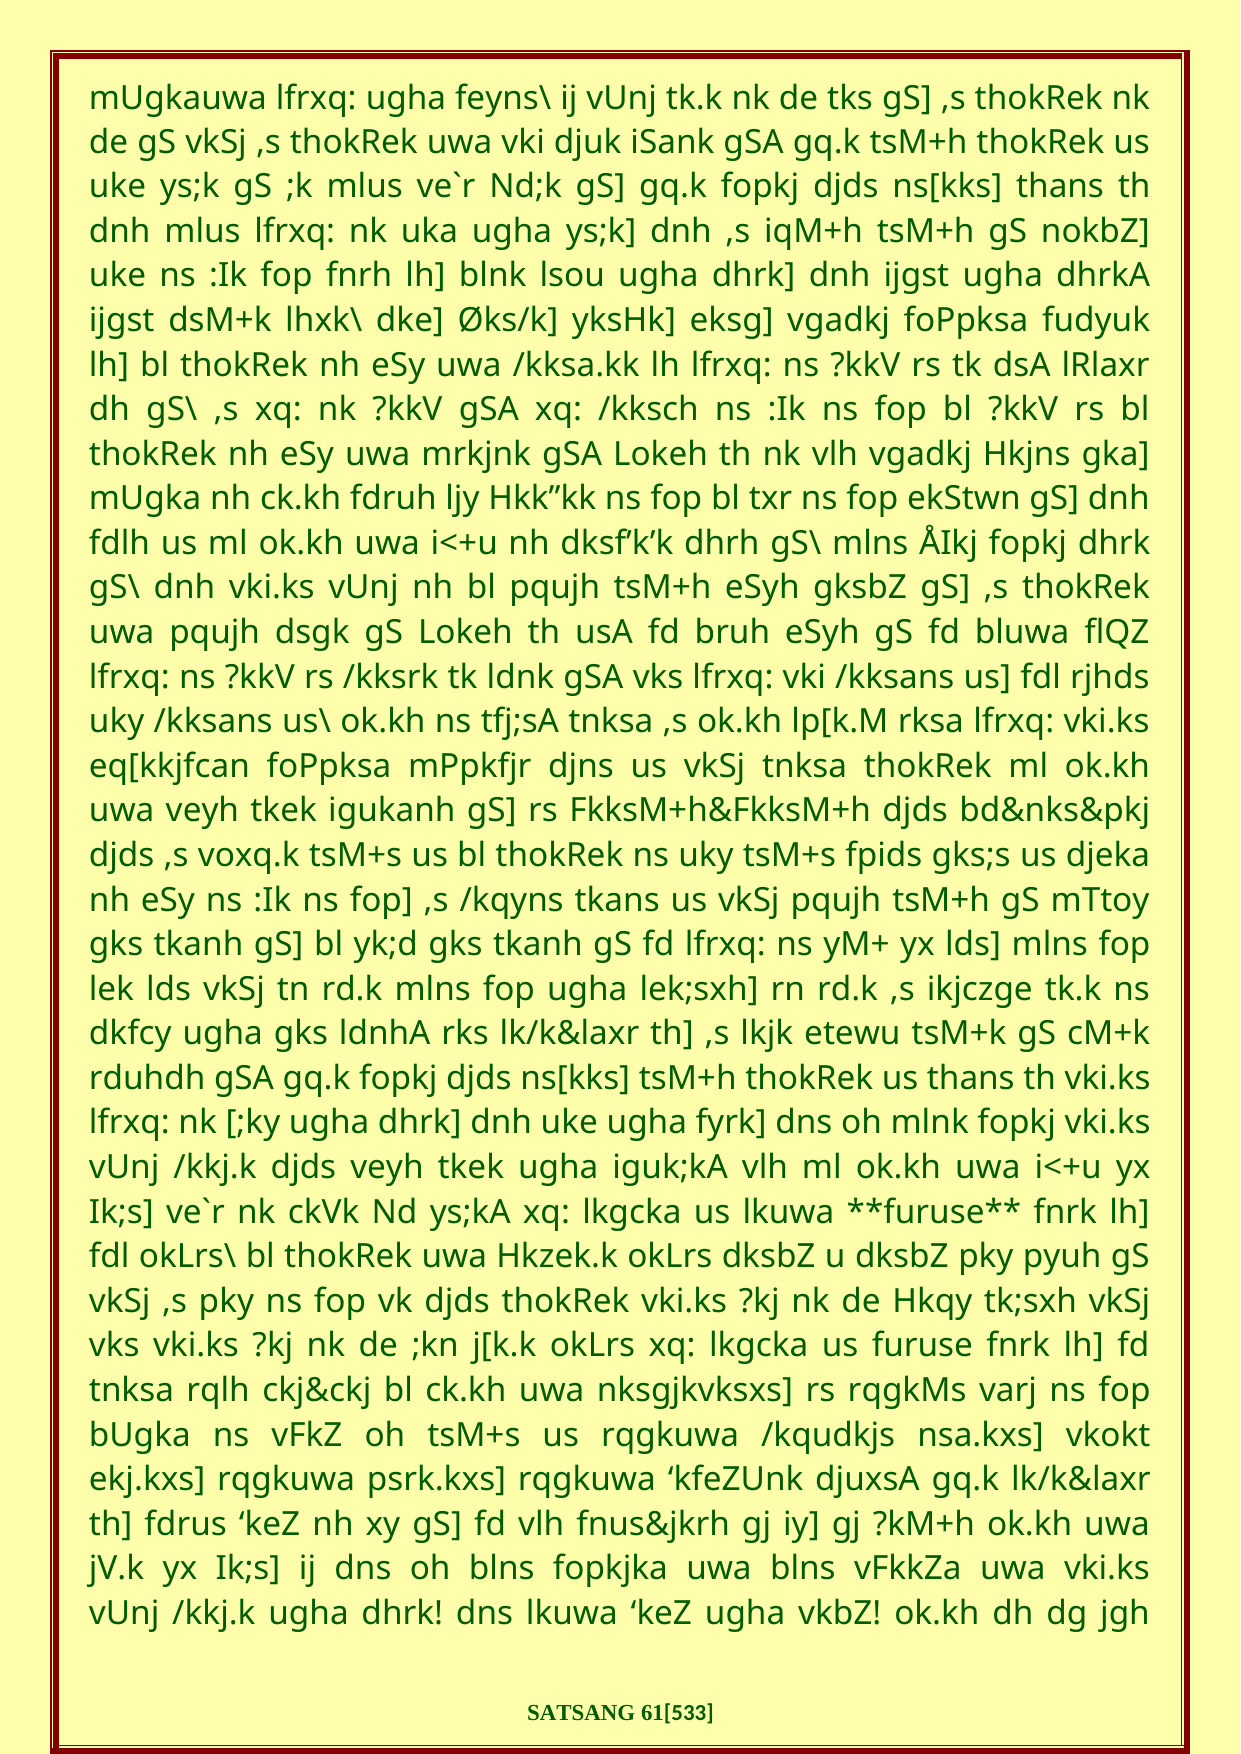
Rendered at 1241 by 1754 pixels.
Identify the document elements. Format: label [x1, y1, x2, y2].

text [89, 74, 1152, 1634]
